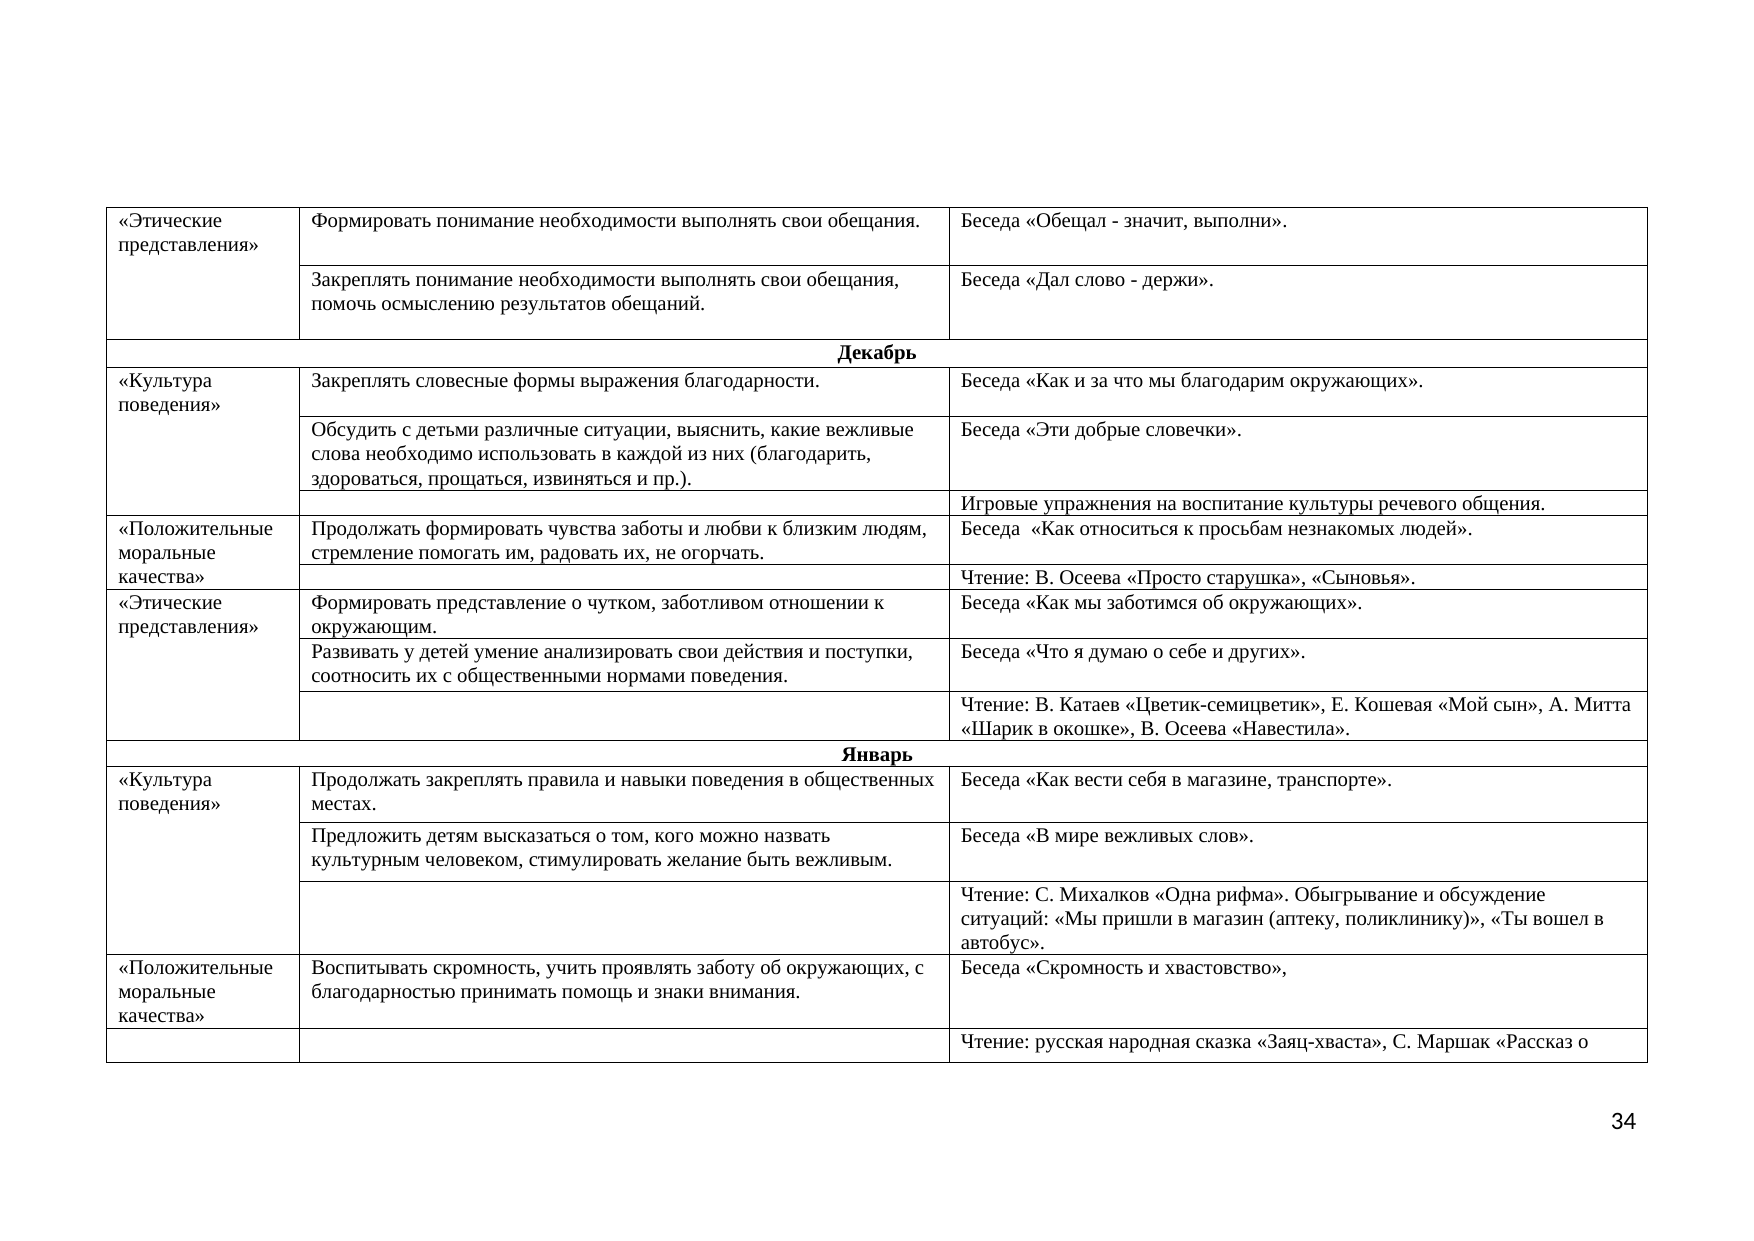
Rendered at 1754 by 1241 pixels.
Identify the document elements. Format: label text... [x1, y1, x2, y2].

table_cell Январь [107, 741, 1647, 766]
table_cell «Культура поведения» [107, 368, 299, 514]
table_cell Закреплять словесные формы выражения благодарности. [300, 368, 949, 416]
table_cell [300, 692, 949, 740]
table_cell Беседа «Как мы заботимся об окружающих». [950, 590, 1647, 638]
table_cell Чтение: С. Михалков «Одна рифма». Обыгрывание и обсуждение ситуаций: «Мы пришли в магазин (аптеку, поликлинику)», «Ты вошел в автобус». [950, 882, 1647, 954]
table_cell [300, 882, 949, 954]
table_cell Чтение: В. Осеева «Просто старушка», «Сыновья». [950, 565, 1647, 589]
table_cell «Культура поведения» [107, 767, 299, 954]
table_cell Беседа «Как относиться к просьбам незнакомых людей». [950, 516, 1647, 564]
table_cell Беседа «Обещал - значит, выполни». [950, 208, 1647, 265]
table_cell Беседа «Эти добрые словечки». [950, 417, 1647, 489]
table_cell Беседа «Что я думаю о себе и других». [950, 639, 1647, 691]
table_cell «Этические представления» [107, 590, 299, 740]
table_cell «Положительные моральные качества» [107, 955, 299, 1027]
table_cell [950, 1029, 1647, 1062]
table_cell Воспитывать скромность, учить проявлять заботу об окружающих, с благодарностью принимать помощь и знаки внимания. [300, 955, 949, 1027]
table_cell Беседа «Как вести себя в магазине, транспорте». [950, 767, 1647, 822]
table_cell Беседа «Дал слово - держи». [950, 266, 1647, 339]
table_cell [300, 565, 949, 589]
table_cell Декабрь [107, 340, 1647, 367]
table_cell [300, 1029, 949, 1062]
table_cell Беседа «Как и за что мы благодарим окружающих». [950, 368, 1647, 416]
table_cell Продолжать закреплять правила и навыки поведения в общественных местах. [300, 767, 949, 822]
table_cell Игровые упражнения на воспитание культуры речевого общения. [950, 491, 1647, 514]
table_cell [107, 1029, 299, 1062]
table_cell Развивать у детей умение анализировать свои действия и поступки, соотносить их с общественными нормами поведения. [300, 639, 949, 691]
table_cell Закреплять понимание необходимости выполнять свои обещания, помочь осмыслению результатов обещаний. [300, 266, 949, 339]
table_cell Чтение: В. Катаев «Цветик-семицветик», Е. Кошевая «Мой сын», А. Митта «Шарик в окошке», В. Осеева «Навестила». [950, 692, 1647, 740]
table_cell Формировать представление о чутком, заботливом отношении к окружающим. [300, 590, 949, 638]
table_cell Беседа «Скромность и хвастовство», [950, 955, 1647, 1027]
table_cell «Положительные моральные качества» [107, 516, 299, 589]
table_cell Продолжать формировать чувства заботы и любви к близким людям, стремление помогать им, радовать их, не огорчать. [300, 516, 949, 564]
table_cell «Этические представления» [107, 208, 299, 339]
table_cell Формировать понимание необходимости выполнять свои обещания. [300, 208, 949, 265]
table_cell Беседа «В мире вежливых слов». [950, 823, 1647, 881]
table_cell Предложить детям высказаться о том, кого можно назвать культурным человеком, стимулировать желание быть вежливым. [300, 823, 949, 881]
table_cell Обсудить с детьми различные ситуации, выяснить, какие вежливые слова необходимо использовать в каждой из них (благодарить, здороваться, прощаться, извиняться и пр.). [300, 417, 949, 489]
table_cell [300, 491, 949, 514]
